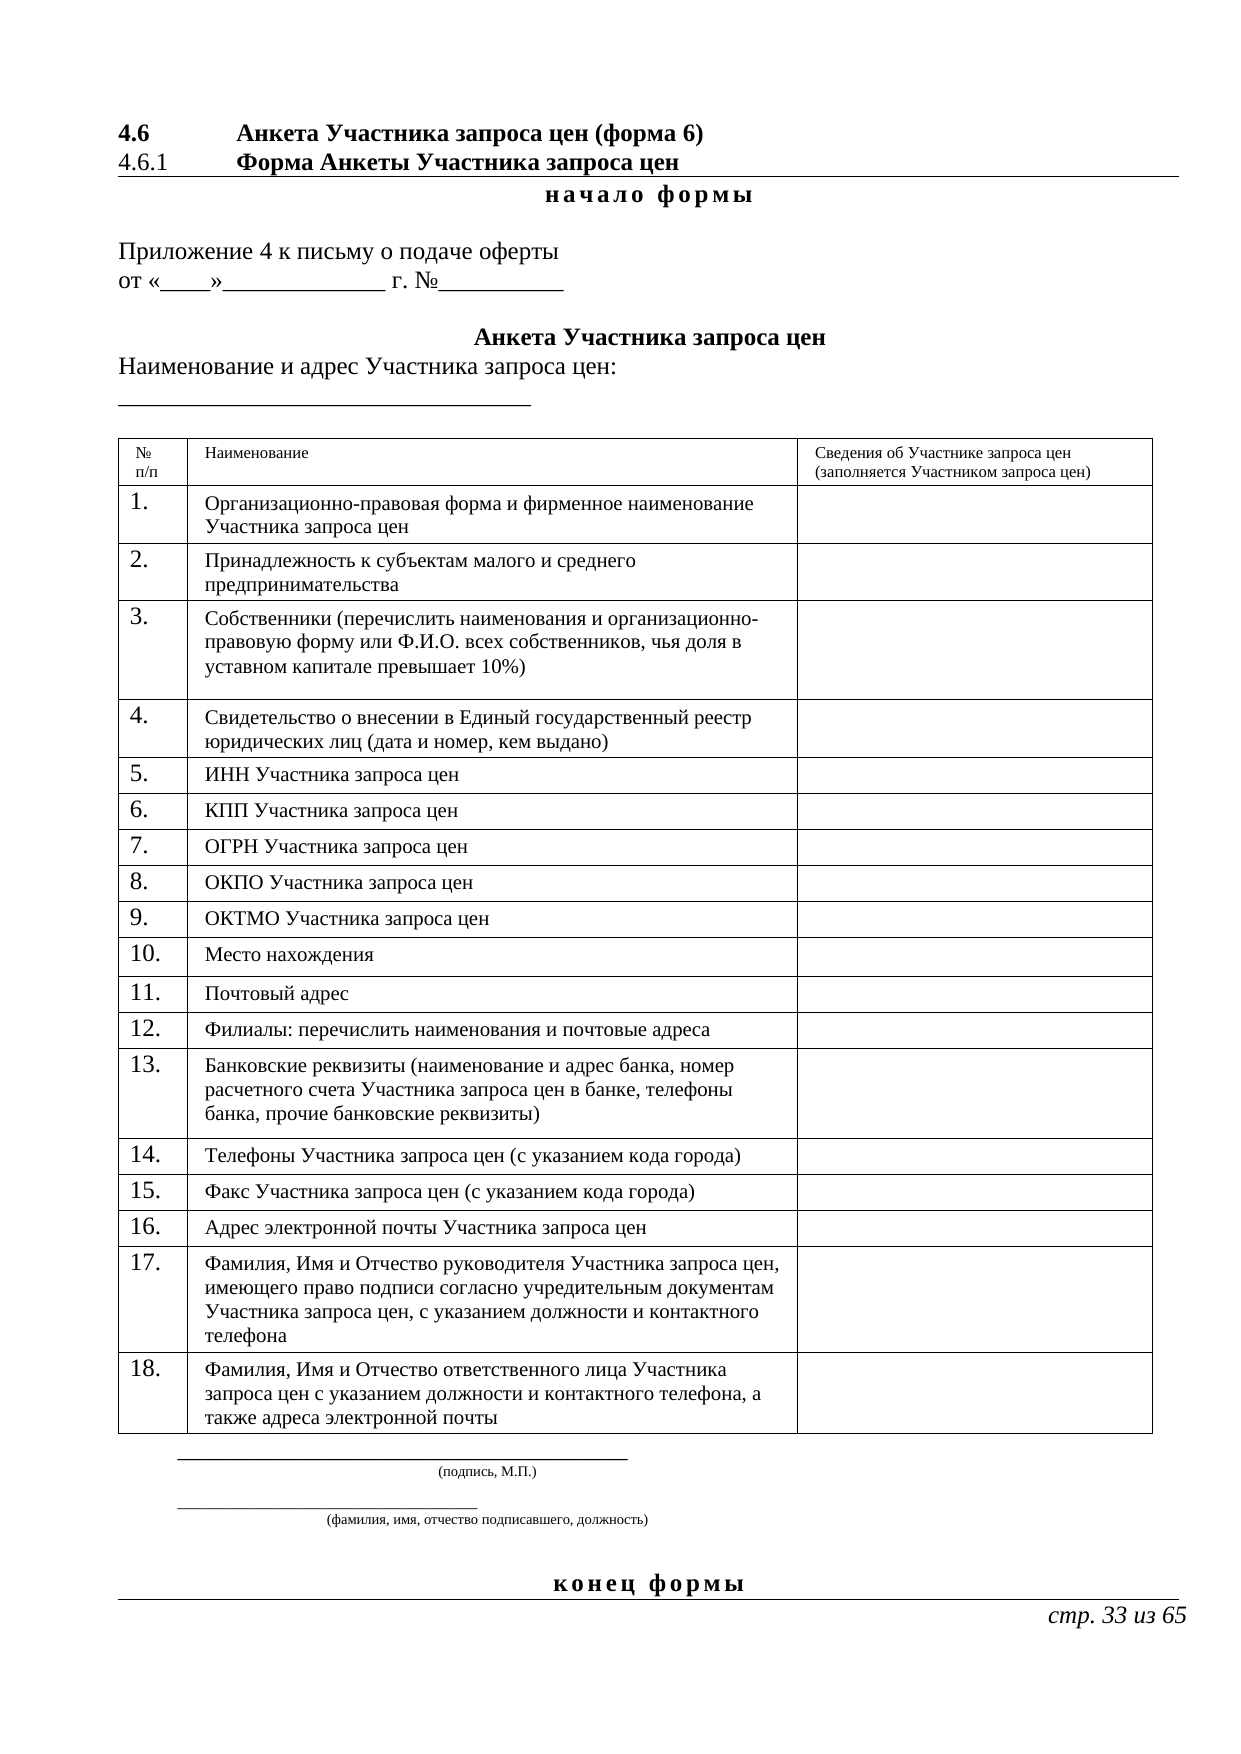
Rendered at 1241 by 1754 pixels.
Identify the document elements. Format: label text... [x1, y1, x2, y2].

table_cell [798, 1139, 1152, 1174]
table_cell Фамилия, Имя и Отчество ответственного лица Участника запроса цен с указанием должности и контактного телефона, а также адреса электронной почты [188, 1353, 797, 1433]
table_cell [119, 1013, 187, 1048]
text ____________________________________ [118, 1434, 1181, 1463]
table_cell [119, 1211, 187, 1246]
table_cell [119, 1247, 187, 1352]
table_cell [119, 486, 187, 543]
table_cell Адрес электронной почты Участника запроса цен [188, 1211, 797, 1246]
table_cell Почтовый адрес [188, 977, 797, 1012]
table_cell [798, 1175, 1152, 1210]
table_cell [798, 794, 1152, 829]
table_cell Фамилия, Имя и Отчество руководителя Участника запроса цен, имеющего право подписи согласно учредительным документам Участника запроса цен, с указанием должности и контактного телефона [188, 1247, 797, 1352]
table_cell [119, 977, 187, 1012]
table_cell [798, 902, 1152, 937]
table_cell [119, 1139, 187, 1174]
text Приложение 4 к письму о подаче оферты от «____»_____________ г. №__________ [118, 236, 1181, 294]
table_cell Принадлежность к субъектам малого и среднего предпринимательства [188, 544, 797, 600]
text Наименование и адрес Участника запроса цен: [118, 351, 1181, 380]
table_cell [798, 700, 1152, 757]
table_cell [119, 866, 187, 901]
table_cell [119, 902, 187, 937]
table_cell Банковские реквизиты (наименование и адрес банка, номер расчетного счета Участника запроса цен в банке, телефоны банка, прочие банковские реквизиты) [188, 1049, 797, 1138]
table_cell [798, 601, 1152, 699]
table_cell [798, 977, 1152, 1012]
table_cell [798, 866, 1152, 901]
table_cell [798, 938, 1152, 976]
table_cell Свидетельство о внесении в Единый государственный реестр юридических лиц (дата и номер, кем выдано) [188, 700, 797, 757]
table_cell ОКТМО Участника запроса цен [188, 902, 797, 937]
table_cell [119, 794, 187, 829]
table_cell [798, 1353, 1152, 1433]
table_cell Факс Участника запроса цен (с указанием кода города) [188, 1175, 797, 1210]
table_cell [119, 758, 187, 793]
table_cell [798, 758, 1152, 793]
table_cell [798, 1211, 1152, 1246]
table_cell ОГРН Участника запроса цен [188, 830, 797, 865]
table_cell [798, 1013, 1152, 1048]
table_cell [119, 1353, 187, 1433]
table_cell ИНН Участника запроса цен [188, 758, 797, 793]
text Анкета Участника запроса цен [118, 322, 1181, 351]
table_cell [798, 1049, 1152, 1138]
text ____________________________________ [118, 1492, 1181, 1511]
table_cell [119, 544, 187, 600]
table_cell Место нахождения [188, 938, 797, 976]
table_cell [119, 938, 187, 976]
text _________________________________ [118, 380, 1181, 409]
table_cell Филиалы: перечислить наименования и почтовые адреса [188, 1013, 797, 1048]
table_header № п/п [119, 439, 187, 485]
table_cell [798, 1247, 1152, 1352]
table_header Наименование [188, 439, 797, 485]
table_cell [119, 1175, 187, 1210]
table_cell [119, 700, 187, 757]
table_header Сведения об Участнике запроса цен (заполняется Участником запроса цен) [798, 439, 1152, 485]
text конец формы [118, 1568, 1179, 1599]
table_cell [798, 486, 1152, 543]
text начало формы [118, 177, 1179, 207]
table_cell КПП Участника запроса цен [188, 794, 797, 829]
table_cell [119, 601, 187, 699]
table_cell [119, 830, 187, 865]
table_cell [798, 830, 1152, 865]
text (подпись, М.П.) [118, 1463, 797, 1492]
text (фамилия, имя, отчество подписавшего, должность) [118, 1511, 797, 1540]
text Форма Анкеты Участника запроса цен [118, 147, 1181, 176]
table_cell Телефоны Участника запроса цен (с указанием кода города) [188, 1139, 797, 1174]
table_cell ОКПО Участника запроса цен [188, 866, 797, 901]
table_cell Организационно-правовая форма и фирменное наименование Участника запроса цен [188, 486, 797, 543]
table_cell [798, 544, 1152, 600]
table_cell Собственники (перечислить наименования и организационно-правовую форму или Ф.И.О. всех собственников, чья доля в уставном капитале превышает 10%) [188, 601, 797, 699]
subtitle Анкета Участника запроса цен (форма 6) [118, 118, 1181, 147]
table_cell [119, 1049, 187, 1138]
